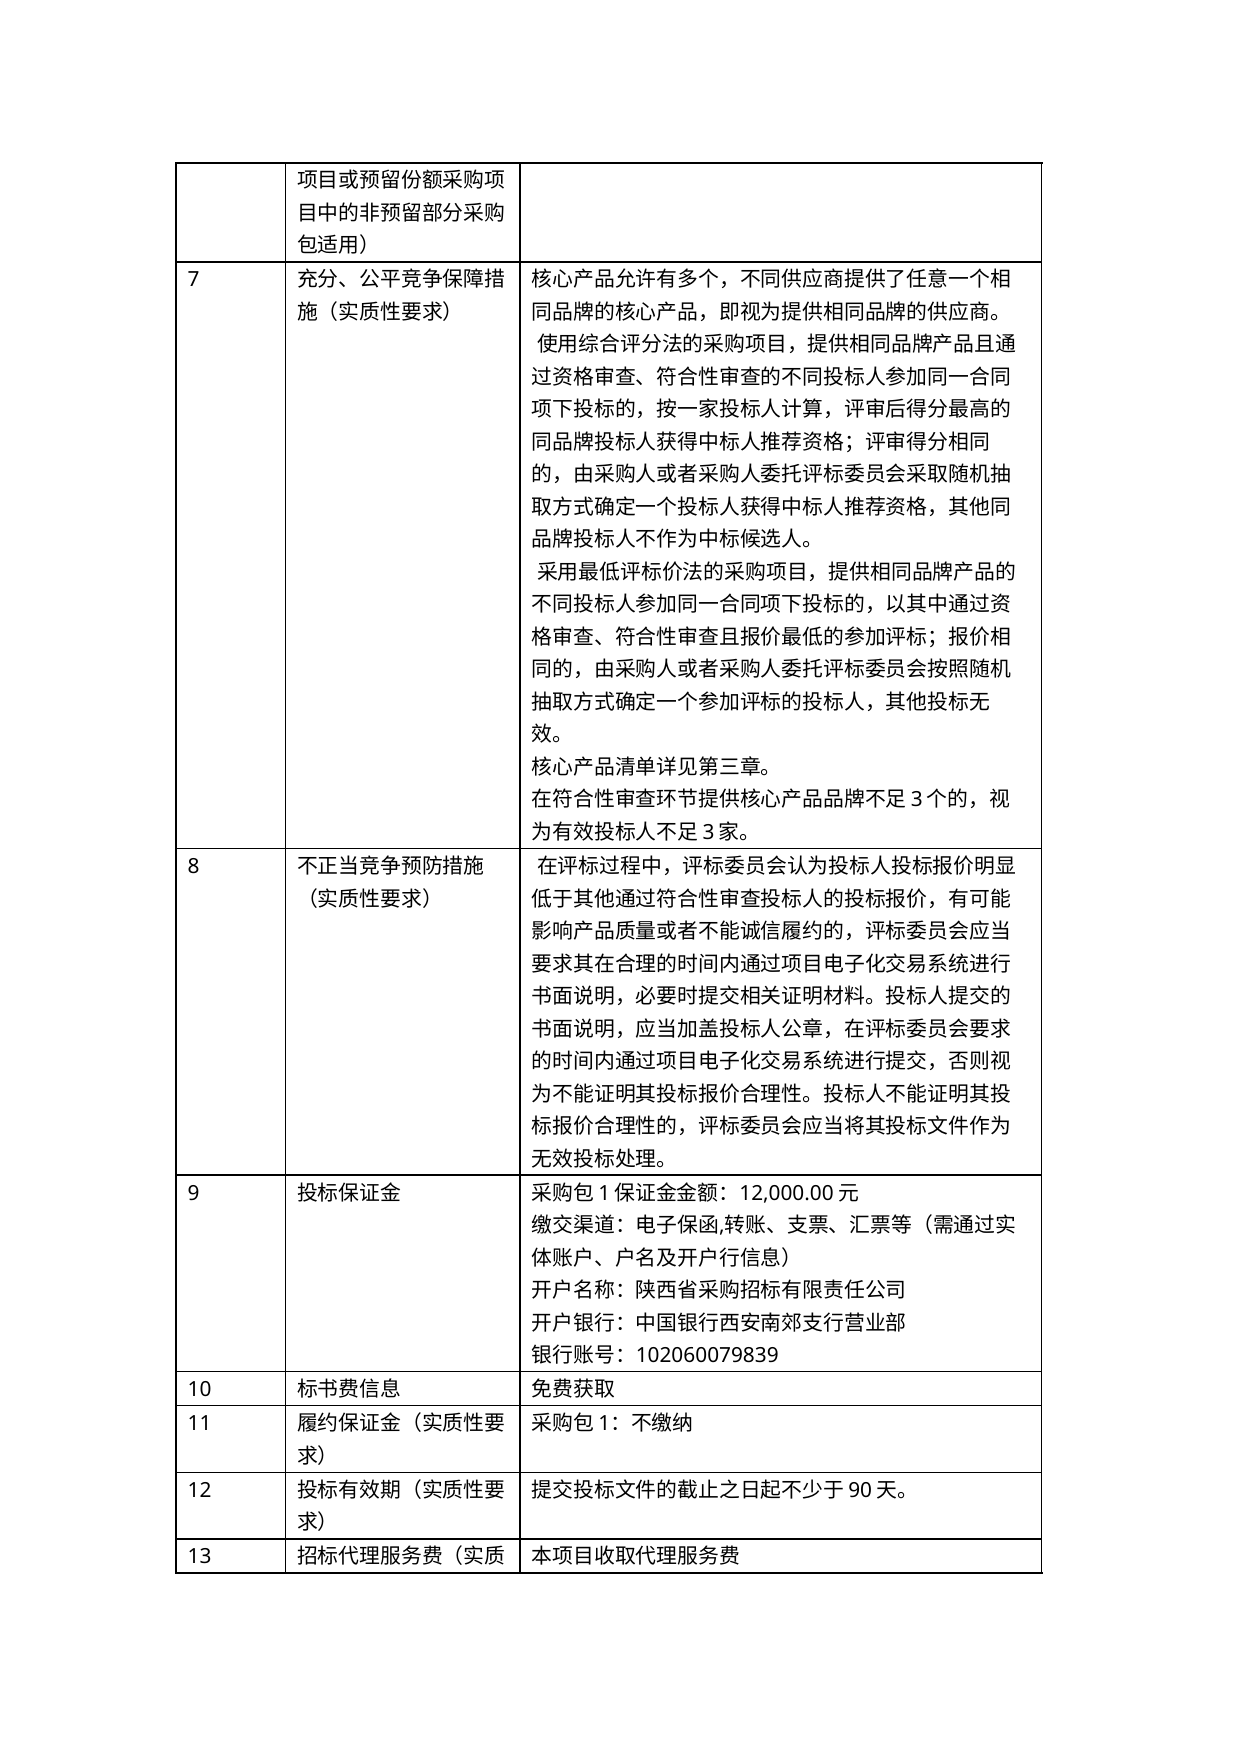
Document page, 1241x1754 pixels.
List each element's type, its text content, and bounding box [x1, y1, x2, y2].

table_cell 11 [177, 1406, 285, 1471]
table_cell 投标有效期（实质性要求） [286, 1473, 519, 1538]
table_cell 投标保证金 [286, 1176, 519, 1371]
table_cell 采购包1：不缴纳 [521, 1406, 1041, 1471]
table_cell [286, 164, 519, 261]
table_cell 提交投标文件的截止之日起不少于90天。 [521, 1473, 1041, 1538]
table_cell 招标代理服务费（实质性要求） [286, 1540, 519, 1572]
table_cell 免费获取 [521, 1372, 1041, 1405]
table_cell 在评标过程中，评标委员会认为投标人投标报价明显低于其他通过符合性审查投标人的投标报价，有可能影响产品质量或者不能诚信履约的，评标委员会应当要求其在合理的时间内通过项目电子化交易系统进行书面说明，必要时提交相关证明材料。投标人提交的书面说明，应当加盖投标人公章，在评标委员会要求的时间内通过项目电子化交易系统进行提交，否则视为不能证明其投标报价合理性。投标人不能证明其投标报价合理性的，评标委员会应当将其投标文件作为无效投标处理。 [521, 849, 1041, 1174]
table_cell 7 [177, 263, 285, 848]
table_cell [521, 1540, 1041, 1572]
table_cell 采购包1保证金金额：12,000.00元 缴交渠道：电子保函,转账、支票、汇票等（需通过实体账户、户名及开户行信息） 开户名称：陕西省采购招标有限责任公司 开户银行：中国银行西安南郊支行营业部 银行账号：102060079839 [521, 1176, 1041, 1371]
table_cell 充分、公平竞争保障措施（实质性要求） [286, 263, 519, 848]
table_cell 8 [177, 849, 285, 1174]
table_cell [521, 164, 1041, 261]
table_cell 10 [177, 1372, 285, 1405]
table_cell 9 [177, 1176, 285, 1371]
table_cell 标书费信息 [286, 1372, 519, 1405]
table_cell 6 [177, 164, 285, 261]
table_cell 13 [177, 1540, 285, 1572]
table_cell 核心产品允许有多个，不同供应商提供了任意一个相同品牌的核心产品，即视为提供相同品牌的供应商。 使用综合评分法的采购项目，提供相同品牌产品且通过资格审查、符合性审查的不同投标人参加同一合同项下投标的，按一家投标人计算，评审后得分最高的同品牌投标人获得中标人推荐资格；评审得分相同的，由采购人或者采购人委托评标委员会采取随机抽取方式确定一个投标人获得中标人推荐资格，其他同品牌投标人不作为中标候选人。 采用最低评标价法的采购项目，提供相同品牌产品的不同投标人参加同一合同项下投标的，以其中通过资格审查、符合性审查且报价最低的参加评标；报价相同的，由采购人或者采购人委托评标委员会按照随机抽取方式确定一个参加评标的投标人，其他投标无效。 核心产品清单详见第三章。 在符合性审查环节提供核心产品品牌不足3个的，视为有效投标人不足3家。 [521, 263, 1041, 848]
table_cell 不正当竞争预防措施（实质性要求） [286, 849, 519, 1174]
table_cell 12 [177, 1473, 285, 1538]
table_cell 履约保证金（实质性要求） [286, 1406, 519, 1471]
